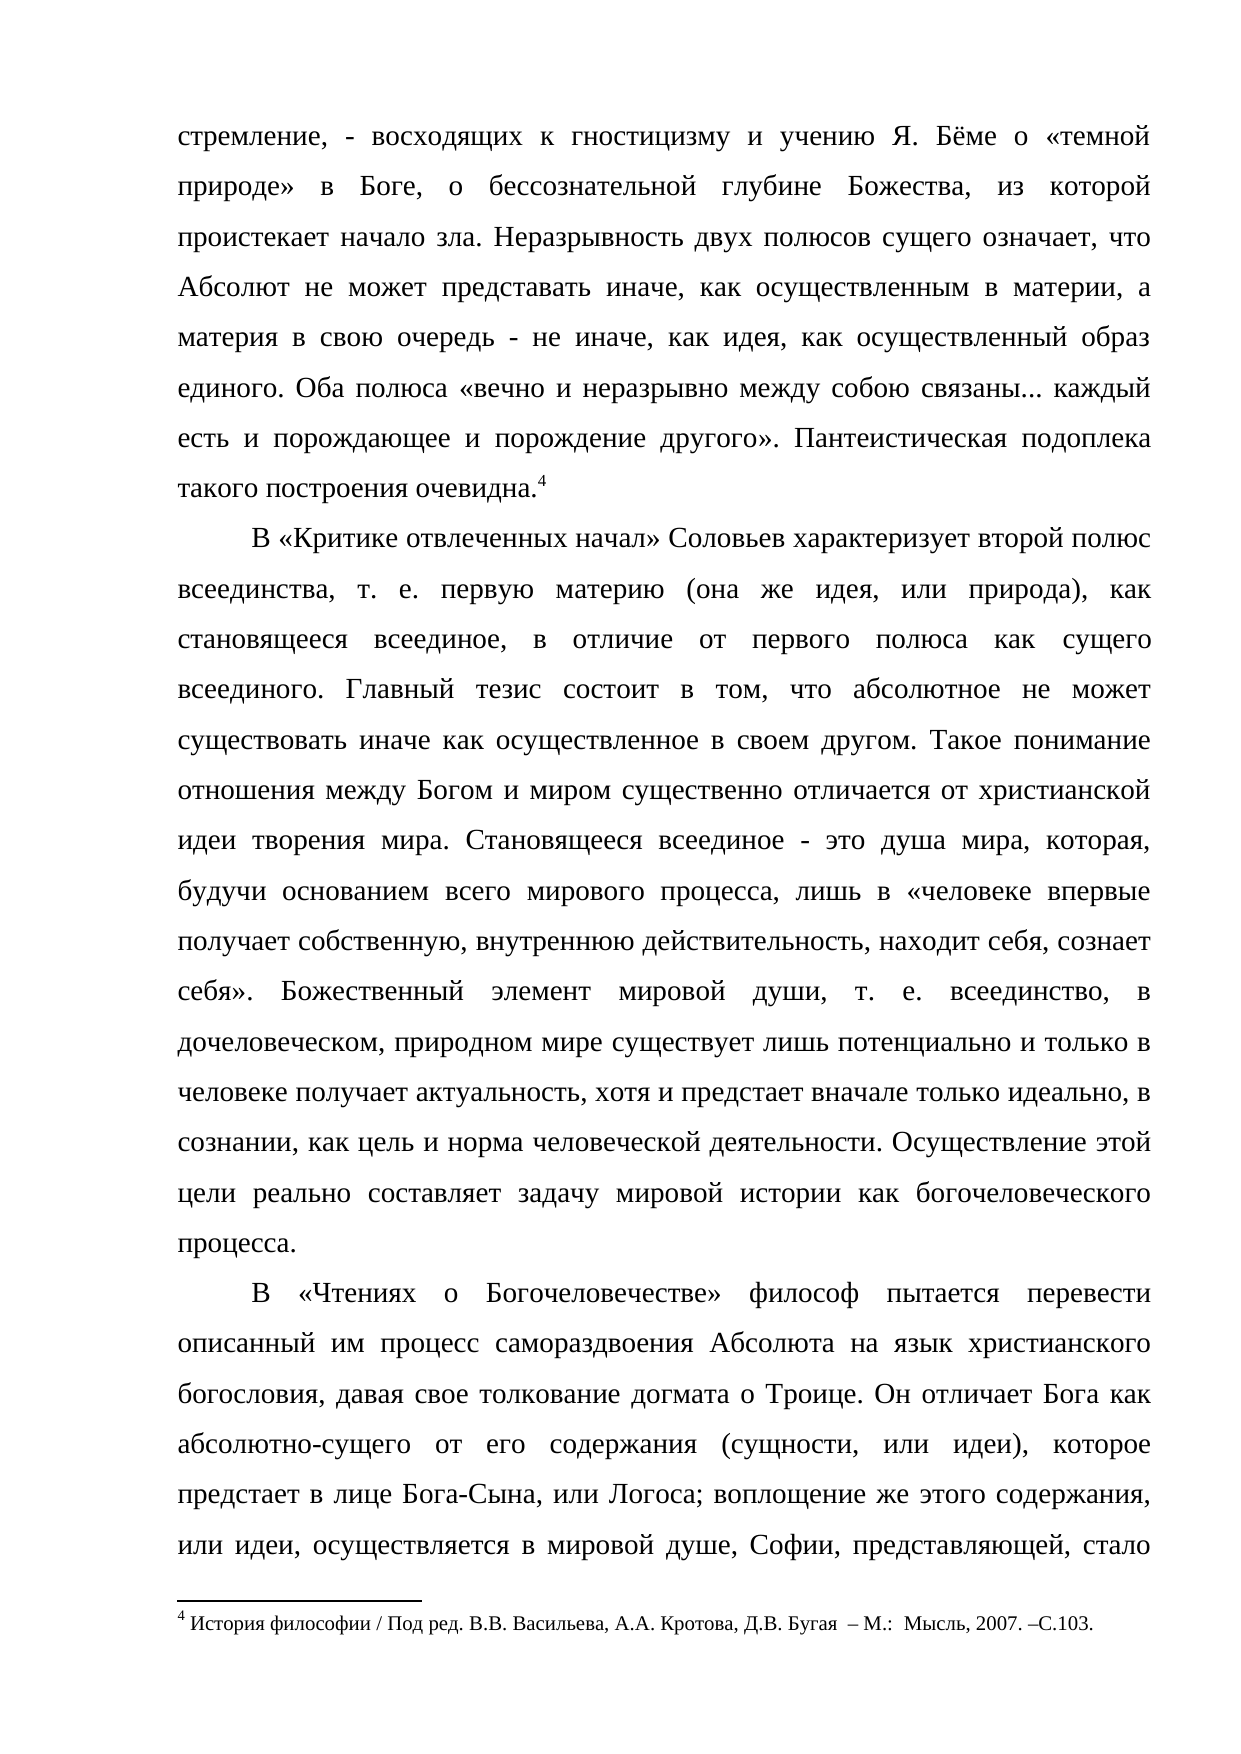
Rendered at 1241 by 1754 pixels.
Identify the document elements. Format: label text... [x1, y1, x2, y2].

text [177, 118, 1152, 504]
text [177, 1275, 1152, 1560]
text В «Критике отвлеченных начал» Соловьев характеризует второй полюс всеединства, т. е. первую материю (она же идея, или природа), как становящееся всеединое, в отличие от первого полюса как сущего всеединого. Главный тезис состоит в том, что абсолютное не может существовать иначе как осуществленное в своем другом. Такое понимание отношения между Богом и миром существенно отличается от христианской идеи творения мира. Становящееся всеединое - это душа мира, которая, будучи основанием всего мирового процесса, лишь в «человеке впервые получает собственную, внутреннюю действительность, находит себя, сознает себя». Божественный элемент мировой души, т. е. всеединство, в дочеловеческом, природном мире существует лишь потенциально и только в человеке получает актуальность, хотя и предстает вначале только идеально, в сознании, как цель и норма человеческой деятельности. Осуществление этой цели реально составляет задачу мировой истории как богочеловеческого процесса. [177, 521, 1152, 1258]
